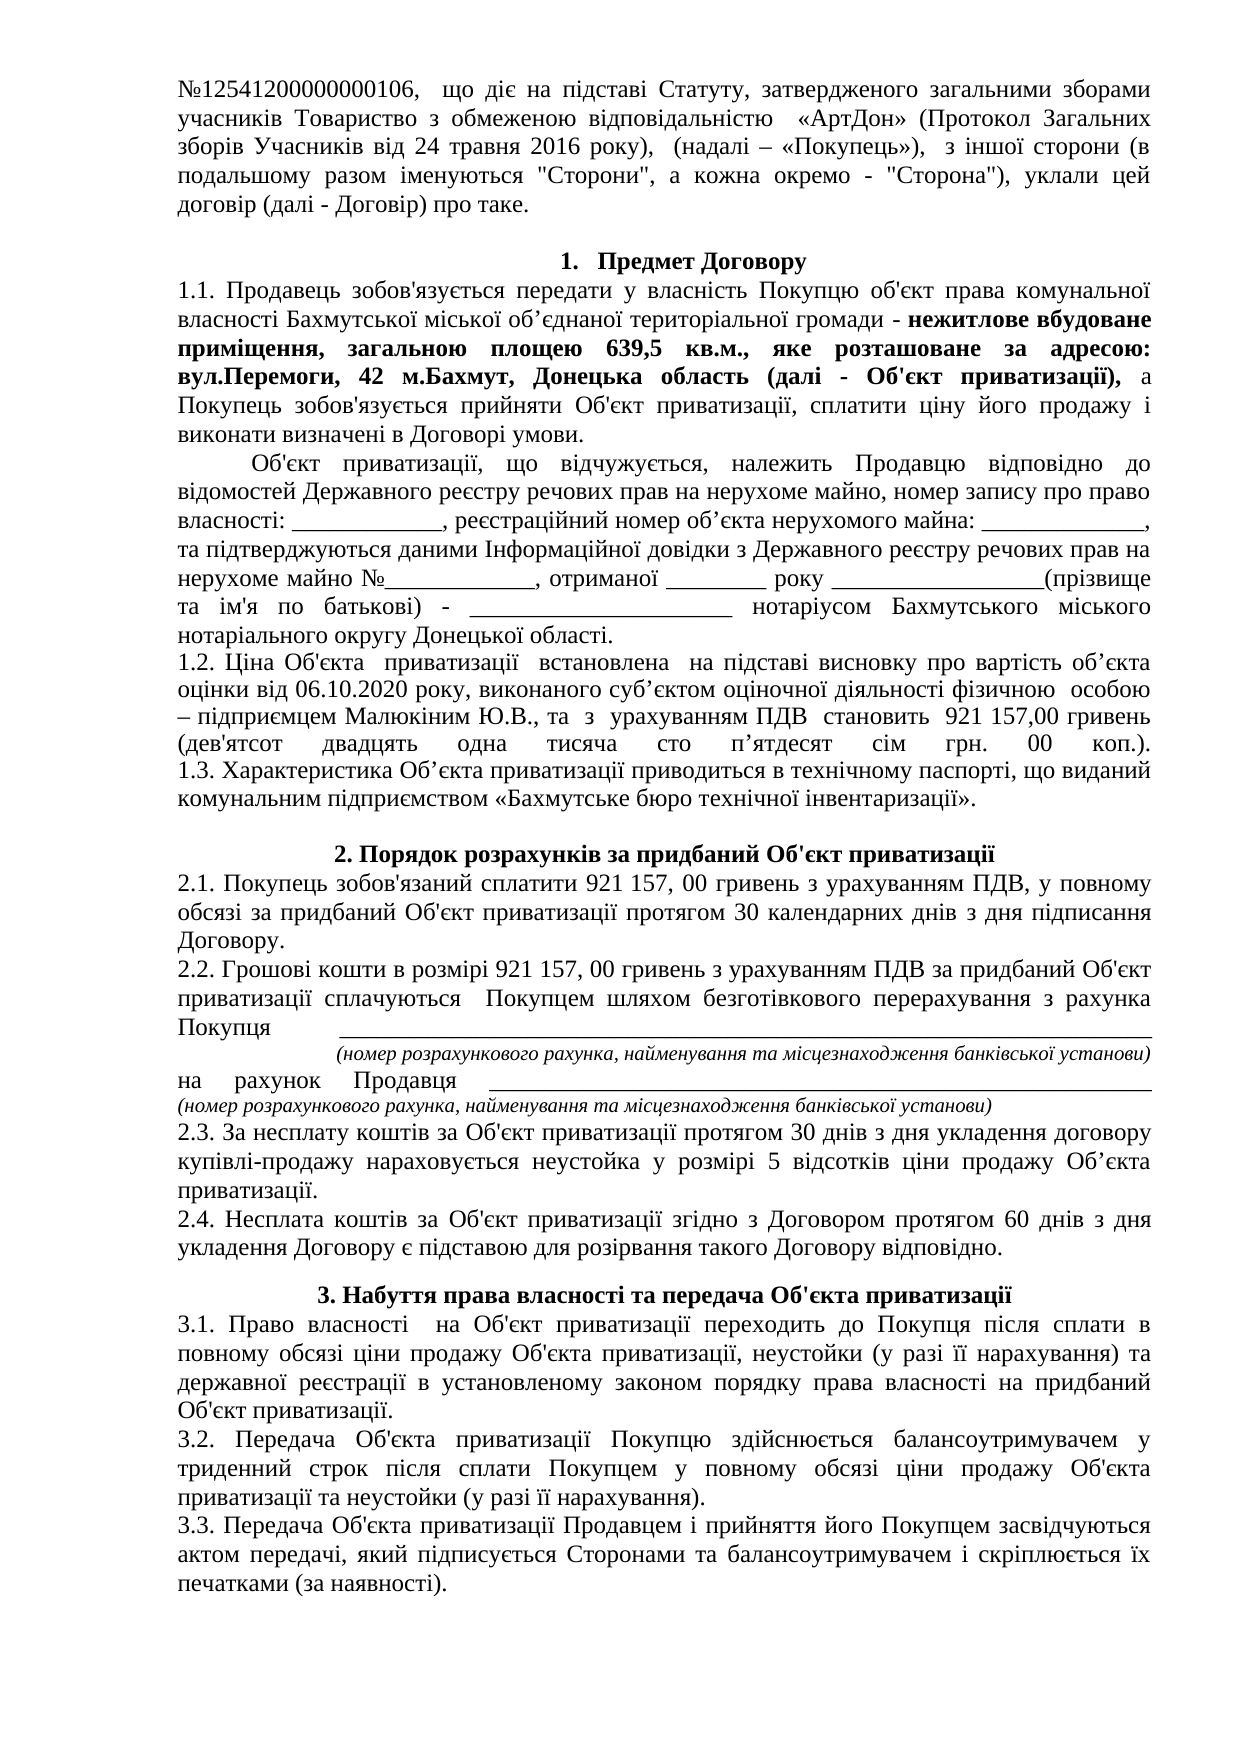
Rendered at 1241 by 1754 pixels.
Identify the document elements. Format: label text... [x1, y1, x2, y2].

text 2.4. Несплата коштів за Об'єкт приватизації згідно з Договором протягом 60 днів з дня укладення Договору є підставою для розірвання такого Договору відповідно. [177, 1204, 1152, 1261]
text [177, 74, 1152, 218]
subtitle Предмет Договору [215, 246, 1152, 275]
text 2.2. Грошові кошти в розмірі 921 157, 00 гривень з урахуванням ПДВ за придбаний Об'єкт приватизації сплачуються Покупцем шляхом безготівкового перерахування з рахунка Покупця _________________________________________________________________ (номер розрахункового рахунка, найменування та місцезнаходження банківської установи) на рахунок Продавця _____________________________________________________ (номер розрахункового рахунка, найменування та місцезнаходження банківської установи) [177, 954, 1152, 1117]
text 1.2. Ціна Об'єкта приватизації встановлена на підставі висновку про вартість об’єкта оцінки від 06.10.2020 року, виконаного суб’єктом оціночної діяльності фізичною особою – підприємцем Малюкіним Ю.В., та з урахуванням ПДВ становить 921 157,00 гривень (дев'ятсот двадцять одна тисяча сто п’ятдесят сім грн. 00 коп.). 1.3. Характеристика Об’єкта приватизації приводиться в технічному паспорті, що виданий комунальним підприємством «Бахмутське бюро технічної інвентаризації». [177, 649, 1152, 811]
text 2.3. За несплату коштів за Об'єкт приватизації протягом 30 днів з дня укладення договору купівлі-продажу нараховується неустойка у розмірі 5 відсотків ціни продажу Об’єкта приватизації. [177, 1117, 1152, 1204]
text 1.1. Продавець зобов'язується передати у власність Покупцю об'єкт права комунальної власності Бахмутської міської об’єднаної територіальної громади - нежитлове вбудоване приміщення, загальною площею 639,5 кв.м., яке розташоване за адресою: вул.Перемоги, 42 м.Бахмут, Донецька область (далі - Об'єкт приватизації), а Покупець зобов'язується прийняти Об'єкт приватизації, сплатити ціну його продажу і виконати визначені в Договорі умови. [177, 275, 1152, 448]
subtitle 3. Набуття права власності та передача Об'єкта приватизації [177, 1280, 1152, 1309]
text Об'єкт приватизації, що відчужується, належить Продавцю відповідно до відомостей Державного реєстру речових прав на нерухоме майно, номер запису про право власності: ____________, реєстраційний номер об’єкта нерухомого майна: _____________, та підтверджуються даними Інформаційної довідки з Державного реєстру речових прав на нерухоме майно №____________, отриманої ________ року _________________(прізвище та ім'я по батькові) - _____________________ нотаріусом Бахмутського міського нотаріального округу Донецької області. [177, 448, 1152, 649]
text 3.2. Передача Об'єкта приватизації Покупцю здійснюється балансоутримувачем у триденний строк після сплати Покупцем у повному обсязі ціни продажу Об'єкта приватизації та неустойки (у разі її нарахування). [177, 1424, 1152, 1510]
text 2.1. Покупець зобов'язаний сплатити 921 157, 00 гривень з урахуванням ПДВ, у повному обсязі за придбаний Об'єкт приватизації протягом 30 календарних днів з дня підписання Договору. [177, 868, 1152, 954]
text 3.3. Передача Об'єкта приватизації Продавцем і прийняття його Покупцем засвідчуються актом передачі, який підписується Сторонами та балансоутримувачем і скріплюється їх печатками (за наявності). [177, 1510, 1152, 1597]
text 3.1. Право власності на Об'єкт приватизації переходить до Покупця після сплати в повному обсязі ціни продажу Об'єкта приватизації, неустойки (у разі її нарахування) та державної реєстрації в установленому законом порядку права власності на придбаний Об'єкт приватизації. [177, 1309, 1152, 1424]
subtitle 2. Порядок розрахунків за придбаний Об'єкт приватизації [177, 839, 1152, 868]
